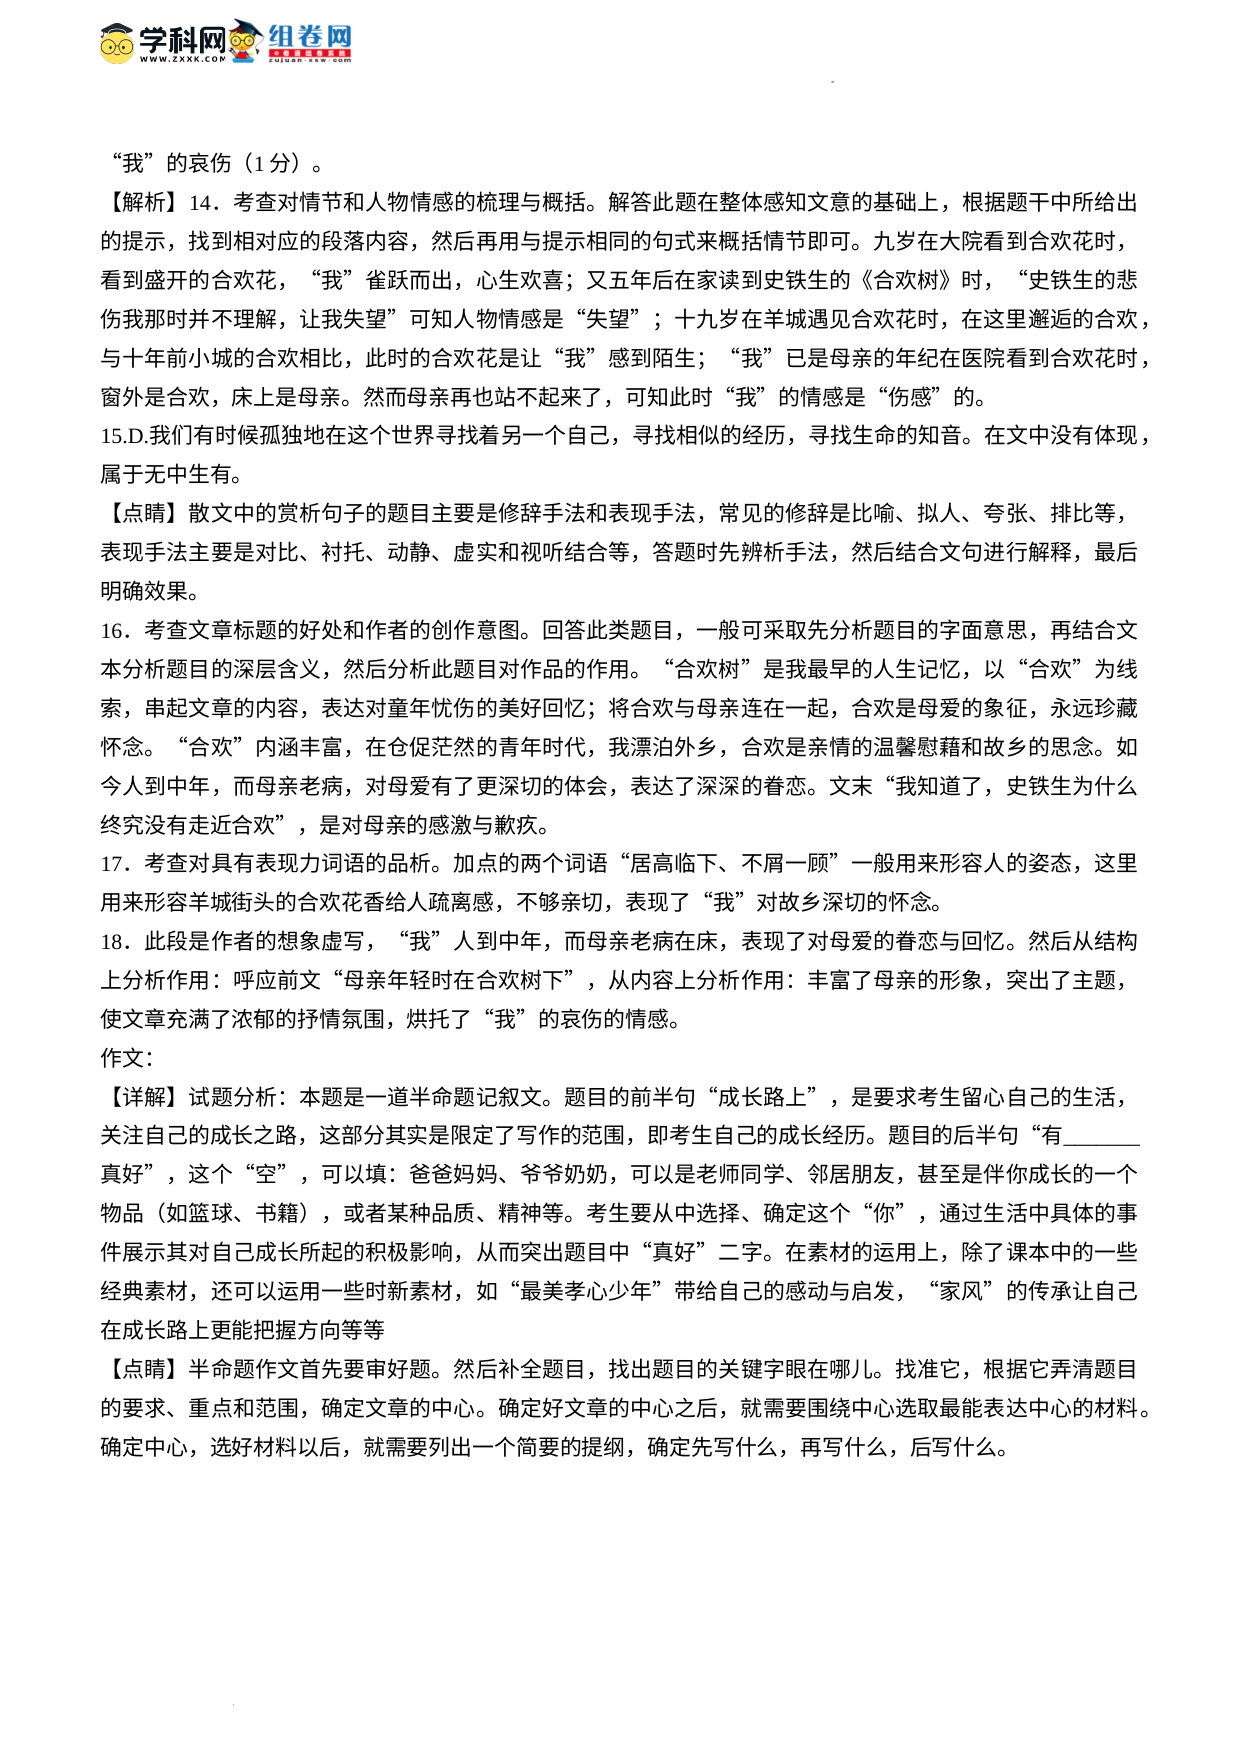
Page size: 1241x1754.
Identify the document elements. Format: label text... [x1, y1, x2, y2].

text 17．考查对具有表现力词语的品析。加点的两个词语“居高临下、不屑一顾”一般用来形容人的姿态，这里用来形容羊城街头的合欢花香给人疏离感，不够亲切，表现了“我”对故乡深切的怀念。 [100, 846, 1140, 917]
text 16．考查文章标题的好处和作者的创作意图。回答此类题目，一般可采取先分析题目的字面意思，再结合文本分析题目的深层含义，然后分析此题目对作品的作用。“合欢树”是我最早的人生记忆，以“合欢”为线索，串起文章的内容，表达对童年忧伤的美好回忆；将合欢与母亲连在一起，合欢是母爱的象征，永远珍藏怀念。“合欢”内涵丰富，在仓促茫然的青年时代，我漂泊外乡，合欢是亲情的温馨慰藉和故乡的思念。如今人到中年，而母亲老病，对母爱有了更深切的体会，表达了深深的眷恋。文末“我知道了，史铁生为什么终究没有走近合欢”，是对母亲的感激与歉疚。 [100, 612, 1140, 840]
text 【详解】试题分析：本题是一道半命题记叙文。题目的前半句“成长路上”，是要求考生留心自己的生活，关注自己的成长之路，这部分其实是限定了写作的范围，即考生自己的成长经历。题目的后半句“有_______真好”，这个“空”，可以填：爸爸妈妈、爷爷奶奶，可以是老师同学、邻居朋友，甚至是伴你成长的一个物品（如篮球、书籍），或者某种品质、精神等。考生要从中选择、确定这个“你”，通过生活中具体的事件展示其对自己成长所起的积极影响，从而突出题目中“真好”二字。在素材的运用上，除了课本中的一些经典素材，还可以运用一些时新素材，如“最美孝心少年”带给自己的感动与启发，“家风”的传承让自己在成长路上更能把握方向等等 [100, 1079, 1140, 1345]
picture [100, 18, 352, 64]
text 15.D.我们有时候孤独地在这个世界寻找着另一个自己，寻找相似的经历，寻找生命的知音。在文中没有体现，属于无中生有。 [100, 418, 1140, 489]
text 【解析】14．考查对情节和人物情感的梳理与概括。解答此题在整体感知文意的基础上，根据题干中所给出的提示，找到相对应的段落内容，然后再用与提示相同的句式来概括情节即可。九岁在大院看到合欢花时，看到盛开的合欢花，“我”雀跃而出，心生欢喜；又五年后在家读到史铁生的《合欢树》时，“史铁生的悲伤我那时并不理解，让我失望”可知人物情感是“失望”；十九岁在羊城遇见合欢花时，在这里邂逅的合欢，与十年前小城的合欢相比，此时的合欢花是让“我”感到陌生；“我”已是母亲的年纪在医院看到合欢花时，窗外是合欢，床上是母亲。然而母亲再也站不起来了，可知此时“我”的情感是“伤感”的。 [100, 184, 1140, 412]
text 18．此段是作者的想象虚写，“我”人到中年，而母亲老病在床，表现了对母爱的眷恋与回忆。然后从结构上分析作用：呼应前文“母亲年轻时在合欢树下”，从内容上分析作用：丰富了母亲的形象，突出了主题，使文章充满了浓郁的抒情氛围，烘托了“我”的哀伤的情感。 [100, 924, 1140, 1034]
text 作文： [100, 1040, 1140, 1073]
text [100, 146, 1140, 178]
text 【点睛】散文中的赏析句子的题目主要是修辞手法和表现手法，常见的修辞是比喻、拟人、夸张、排比等，表现手法主要是对比、衬托、动静、虚实和视听结合等，答题时先辨析手法，然后结合文句进行解释，最后明确效果。 [100, 496, 1140, 606]
text 【点睛】半命题作文首先要审好题。然后补全题目，找出题目的关键字眼在哪儿。找准它，根据它弄清题目的要求、重点和范围，确定文章的中心。确定好文章的中心之后，就需要围绕中心选取最能表达中心的材料。确定中心，选好材料以后，就需要列出一个简要的提纲，确定先写什么，再写什么，后写什么。 [100, 1352, 1140, 1462]
